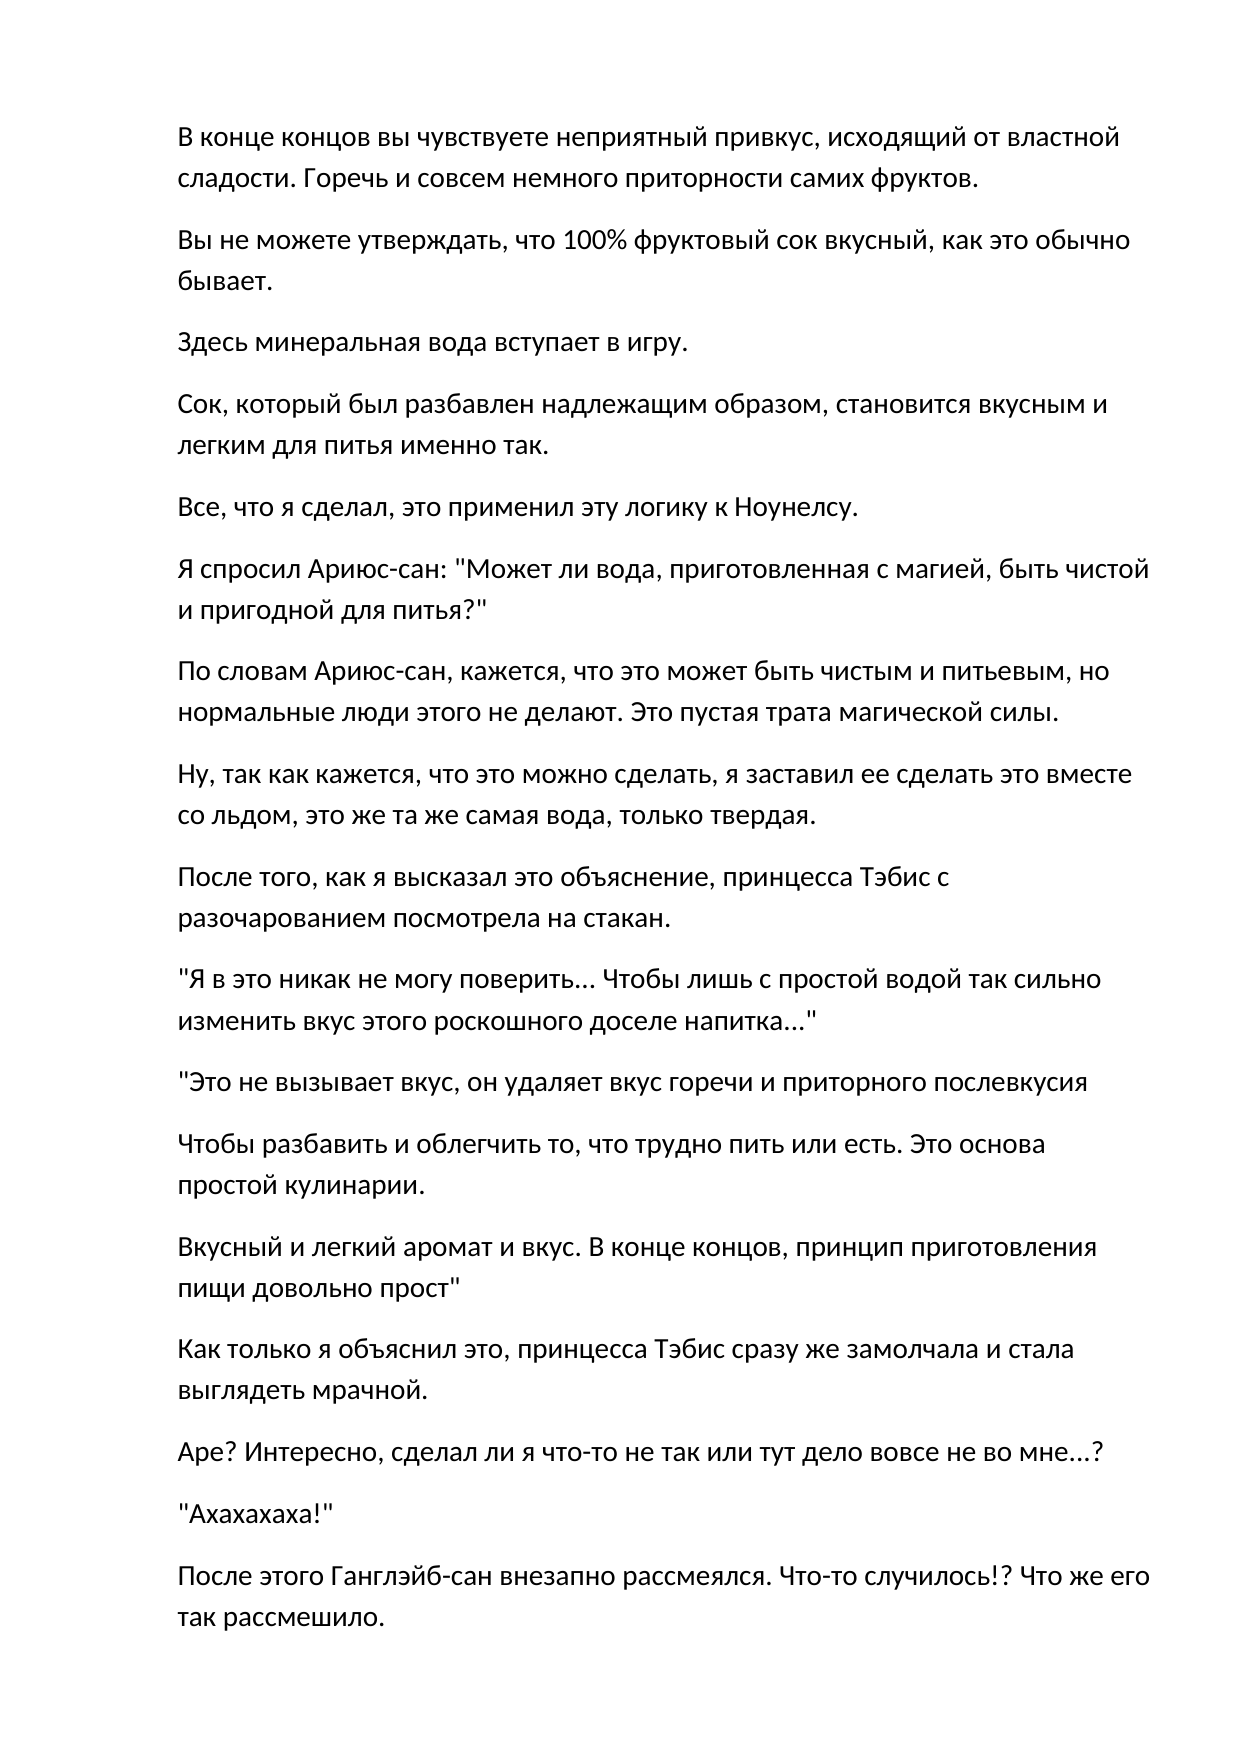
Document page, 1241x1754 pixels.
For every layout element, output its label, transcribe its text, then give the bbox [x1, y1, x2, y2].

text "Я в это никак не могу поверить... Чтобы лишь с простой водой так сильно изменить вкус этого роскошного доселе напитка..." [177, 961, 1152, 1037]
text Ну, так как кажется, что это можно сделать, я заставил ее сделать это вместе со льдом, это же та же самая вода, только твердая. [177, 755, 1152, 832]
text Вы не можете утверждать, что 100% фруктовый сок вкусный, как это обычно бывает. [177, 221, 1152, 297]
text "Это не вызывает вкус, он удаляет вкус горечи и приторного послевкусия [177, 1063, 1152, 1099]
text Чтобы разбавить и облегчить то, что трудно пить или есть. Это основа простой кулинарии. [177, 1125, 1152, 1202]
text После того, как я высказал это объяснение, принцесса Тэбис с разочарованием посмотрела на стакан. [177, 858, 1152, 934]
text Вкусный и легкий аромат и вкус. В конце концов, принцип приготовления пищи довольно прост" [177, 1228, 1152, 1304]
text "Ахахахаха!" [177, 1495, 1152, 1531]
text По словам Ариюс-сан, кажется, что это может быть чистым и питьевым, но нормальные люди этого не делают. Это пустая трата магической силы. [177, 652, 1152, 729]
text Здесь минеральная вода вступает в игру. [177, 323, 1152, 359]
text Сок, который был разбавлен надлежащим образом, становится вкусным и легким для питья именно так. [177, 385, 1152, 462]
text Все, что я сделал, это применил эту логику к Ноунелсу. [177, 488, 1152, 524]
text После этого Ганглэйб-сан внезапно рассмеялся. Что-то случилось!? Что же его так рассмешило. [177, 1557, 1152, 1633]
text Я спросил Ариюс-сан: "Может ли вода, приготовленная с магией, быть чистой и пригодной для питья?" [177, 550, 1152, 626]
text Как только я объяснил это, принцесса Тэбис сразу же замолчала и стала выглядеть мрачной. [177, 1331, 1152, 1407]
text В конце концов вы чувствуете неприятный привкус, исходящий от властной сладости. Горечь и совсем немного приторности самих фруктов. [177, 118, 1152, 195]
text Аре? Интересно, сделал ли я что-то не так или тут дело вовсе не во мне...? [177, 1433, 1152, 1469]
